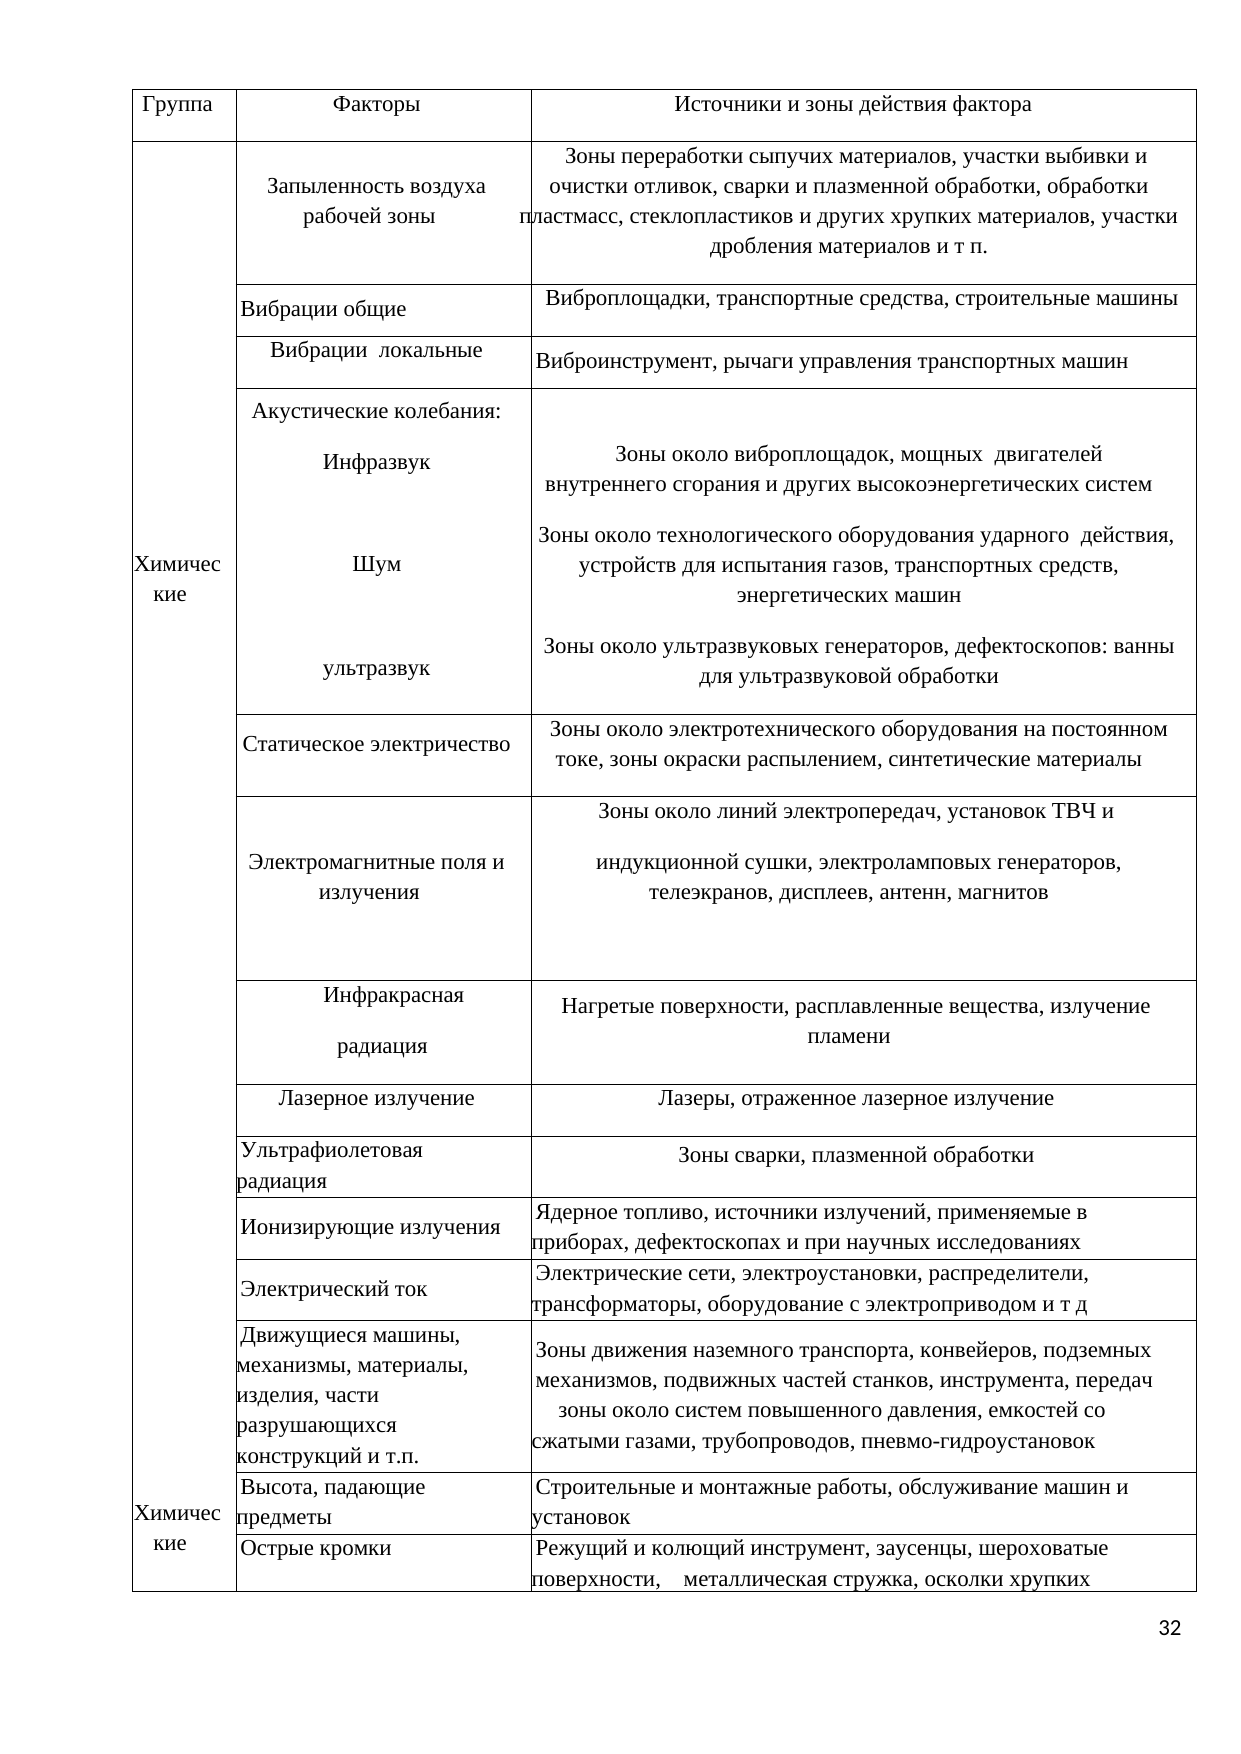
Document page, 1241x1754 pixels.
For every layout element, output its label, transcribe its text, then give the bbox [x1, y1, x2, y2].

table_header Группа [133, 90, 236, 141]
table_cell Лазеры, отраженное лазерное излучение [532, 1085, 1196, 1136]
table_cell Острые кромки [237, 1535, 531, 1591]
table_cell Зоны сварки, плазменной обработки [532, 1137, 1196, 1197]
table_cell Строительные и монтажные работы, обслуживание машин и установок [532, 1473, 1196, 1533]
table_cell Зоны движения наземного транспорта, конвейеров, подземных механизмов, подвижных частей станков, инструмента, передач зоны около систем повышенного давления, емкостей со сжатыми газами, трубопроводов, пневмо-гидроустановок [532, 1321, 1196, 1472]
table_cell Ядерное топливо, источники излучений, применяемые в приборах, дефектоскопах и при научных исследованиях [532, 1198, 1196, 1258]
table_cell Ионизирующие излучения [237, 1198, 531, 1258]
table_cell Статическое электричество [237, 715, 531, 796]
table_cell Виброплощадки, транспортные средства, строительные машины [532, 285, 1196, 336]
table_cell Ультрафиолетовая радиация [237, 1137, 531, 1197]
table_cell Зоны около линий электропередач, установок ТВЧ и индукционной сушки, электроламповых генераторов, телеэкранов, дисплеев, антенн, магнитов [532, 797, 1196, 980]
table_cell Вибрации локальные [237, 337, 531, 388]
table_cell Движущиеся машины, механизмы, материалы, изделия, части разрушающихся конструкций и т.п. [237, 1321, 531, 1472]
table_cell Инфракрасная радиация [237, 981, 531, 1083]
table_cell Лазерное излучение [237, 1085, 531, 1136]
table_cell Электрический ток [237, 1260, 531, 1320]
table_cell Электрические сети, электроустановки, распределители, трансформаторы, оборудование с электроприводом и т д [532, 1260, 1196, 1320]
table_cell Высота, падающие предметы [237, 1473, 531, 1533]
table_cell Зоны около виброплощадок, мощных двигателей внутреннего сгорания и других высокоэнергетических систем Зоны около технологического оборудования ударного действия, устройств для испытания газов, транспортных средств, энергетических машин Зоны около ультразвуковых генераторов, дефектоскопов: ванны для ультразвуковой обработки [532, 389, 1196, 714]
table_cell Электромагнитные поля и излучения [237, 797, 531, 980]
table_cell Зоны переработки сыпучих материалов, участки выбивки и очистки отливок, сварки и плазменной обработки, обработки пластмасс, стеклопластиков и других хрупких материалов, участки дробления материалов и т п. [532, 142, 1196, 283]
table_cell Акустические колебания: Инфразвук Шум ультразвук [237, 389, 531, 714]
table_cell Запыленность воздуха рабочей зоны [237, 142, 531, 283]
table_header Факторы [237, 90, 531, 141]
table_cell Химические Химические [133, 142, 236, 1591]
table_cell Вибрации общие [237, 285, 531, 336]
table_cell Зоны около электротехнического оборудования на постоянном токе, зоны окраски распылением, синтетические материалы [532, 715, 1196, 796]
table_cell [532, 1535, 1196, 1591]
table_cell Виброинструмент, рычаги управления транспортных машин [532, 337, 1196, 388]
table_header Источники и зоны действия фактора [532, 90, 1196, 141]
table_cell Нагретые поверхности, расплавленные вещества, излучение пламени [532, 981, 1196, 1083]
